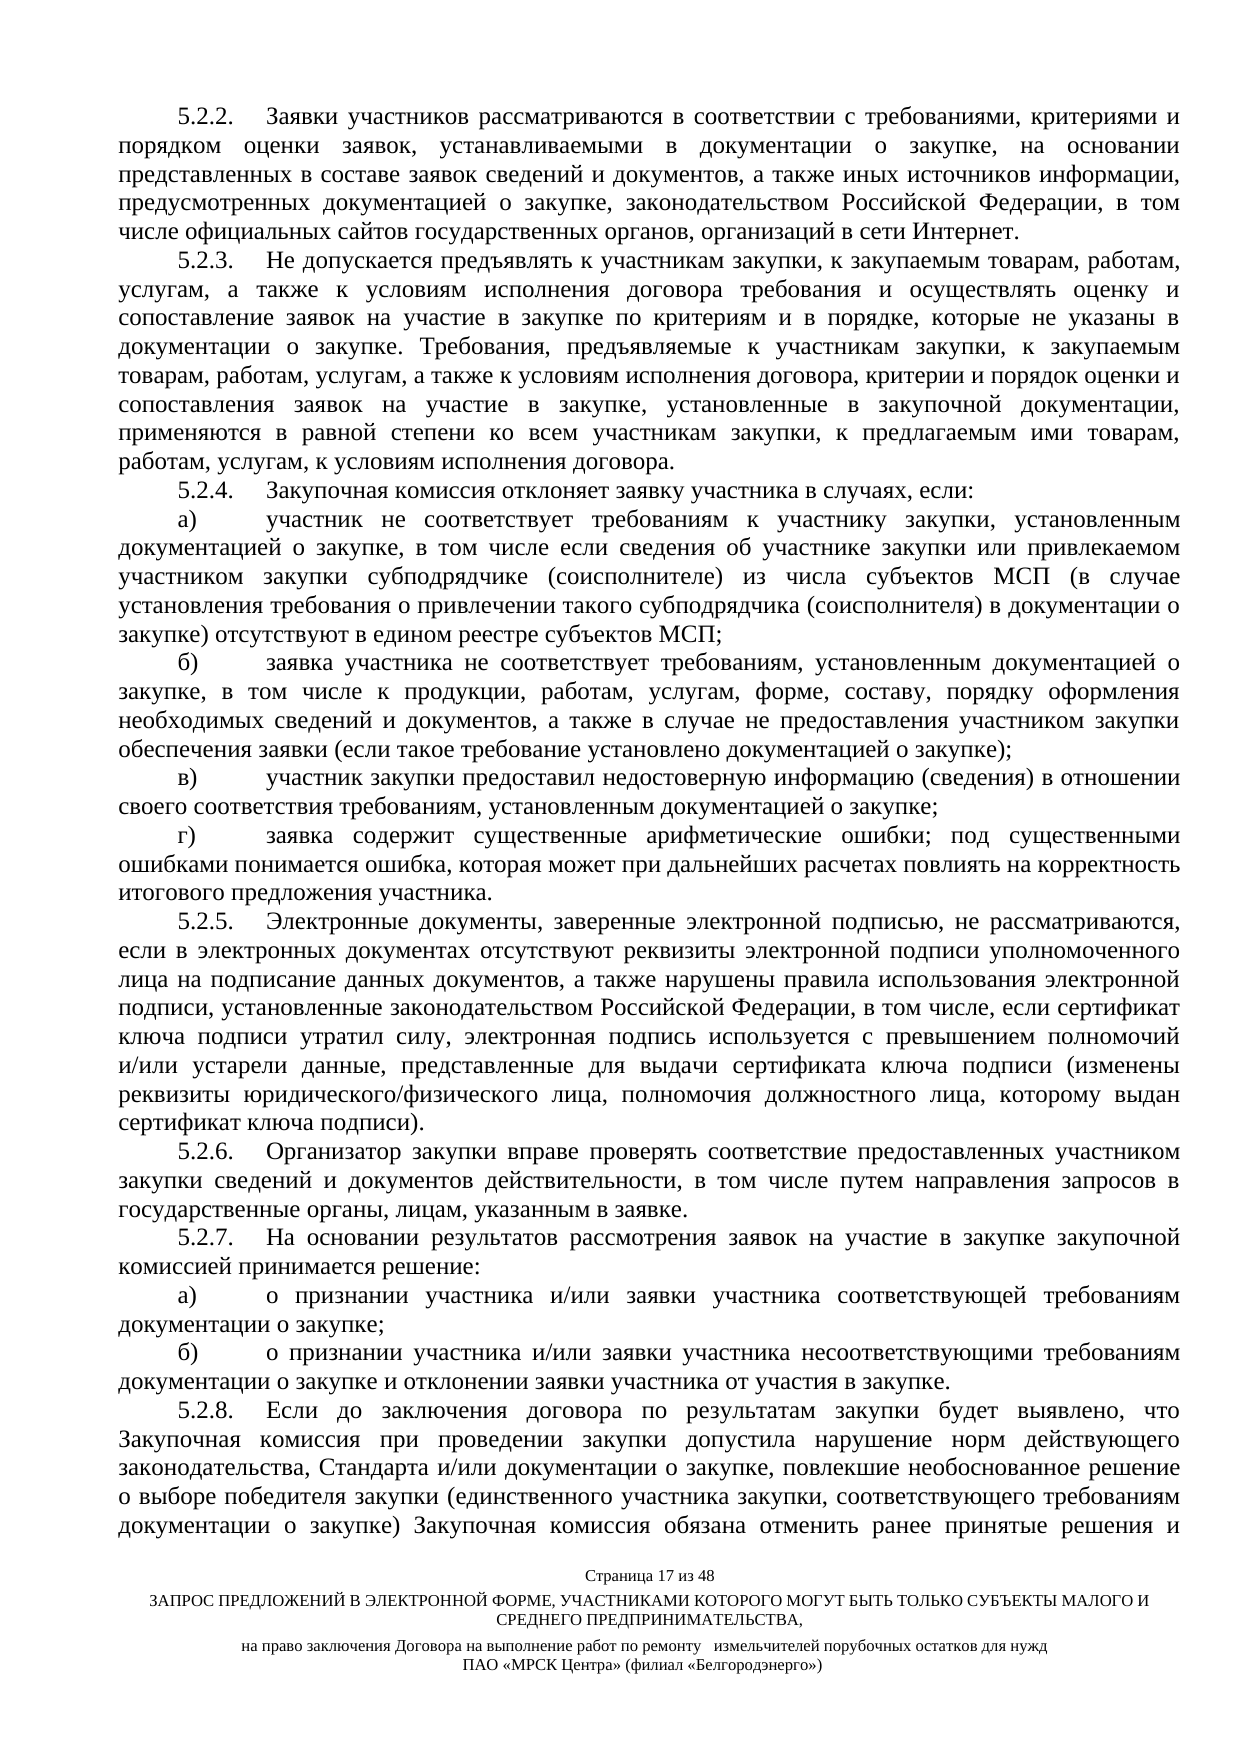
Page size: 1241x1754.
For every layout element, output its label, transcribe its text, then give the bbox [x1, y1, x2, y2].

list заявка участника не соответствует требованиям, установленным документацией о закупке, в том числе к продукции, работам, услугам, форме, составу, порядку оформления необходимых сведений и документов, а также в случае не предоставления участником закупки обеспечения заявки (если такое требование установлено документацией о закупке); [118, 647, 1181, 762]
subtitle Организатор закупки вправе проверять соответствие предоставленных участником закупки сведений и документов действительности, в том числе путем направления запросов в государственные органы, лицам, указанным в заявке. [118, 1136, 1181, 1222]
subtitle На основании результатов рассмотрения заявок на участие в закупке закупочной комиссией принимается решение: [118, 1222, 1181, 1280]
subtitle Электронные документы, заверенные электронной подписью, не рассматриваются, если в электронных документах отсутствуют реквизиты электронной подписи уполномоченного лица на подписание данных документов, а также нарушены правила использования электронной подписи, установленные законодательством Российской Федерации, в том числе, если сертификат ключа подписи утратил силу, электронная подпись используется с превышением полномочий и/или устарели данные, представленные для выдачи сертификата ключа подписи (изменены реквизиты юридического/физического лица, полномочия должностного лица, которому выдан сертификат ключа подписи). [118, 906, 1181, 1136]
subtitle Закупочная комиссия отклоняет заявку участника в случаях, если: [118, 475, 1181, 504]
list участник закупки предоставил недостоверную информацию (сведения) в отношении своего соответствия требованиям, установленным документацией о закупке; [118, 762, 1181, 820]
list участник не соответствует требованиям к участнику закупки, установленным документацией о закупке, в том числе если сведения об участнике закупки или привлекаемом участником закупки субподрядчике (соисполнителе) из числа субъектов МСП (в случае установления требования о привлечении такого субподрядчика (соисполнителя) в документации о закупке) отсутствуют в едином реестре субъектов МСП; [118, 504, 1181, 647]
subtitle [118, 1395, 1181, 1539]
subtitle Не допускается предъявлять к участникам закупки, к закупаемым товарам, работам, услугам, а также к условиям исполнения договора требования и осуществлять оценку и сопоставление заявок на участие в закупке по критериям и в порядке, которые не указаны в документации о закупке. Требования, предъявляемые к участникам закупки, к закупаемым товарам, работам, услугам, а также к условиям исполнения договора, критерии и порядок оценки и сопоставления заявок на участие в закупке, установленные в закупочной документации, применяются в равной степени ко всем участникам закупки, к предлагаемым ими товарам, работам, услугам, к условиям исполнения договора. [118, 245, 1181, 475]
subtitle о признании участника и/или заявки участника соответствующей требованиям документации о закупке; [118, 1280, 1181, 1337]
list заявка содержит существенные арифметические ошибки; под существенными ошибками понимается ошибка, которая может при дальнейших расчетах повлиять на корректность итогового предложения участника. [118, 820, 1181, 906]
subtitle о признании участника и/или заявки участника несоответствующими требованиям документации о закупке и отклонении заявки участника от участия в закупке. [118, 1337, 1181, 1395]
subtitle Заявки участников рассматриваются в соответствии с требованиями, критериями и порядком оценки заявок, устанавливаемыми в документации о закупке, на основании представленных в составе заявок сведений и документов, а также иных источников информации, предусмотренных документацией о закупке, законодательством Российской Федерации, в том числе официальных сайтов государственных органов, организаций в сети Интернет. [118, 101, 1181, 245]
